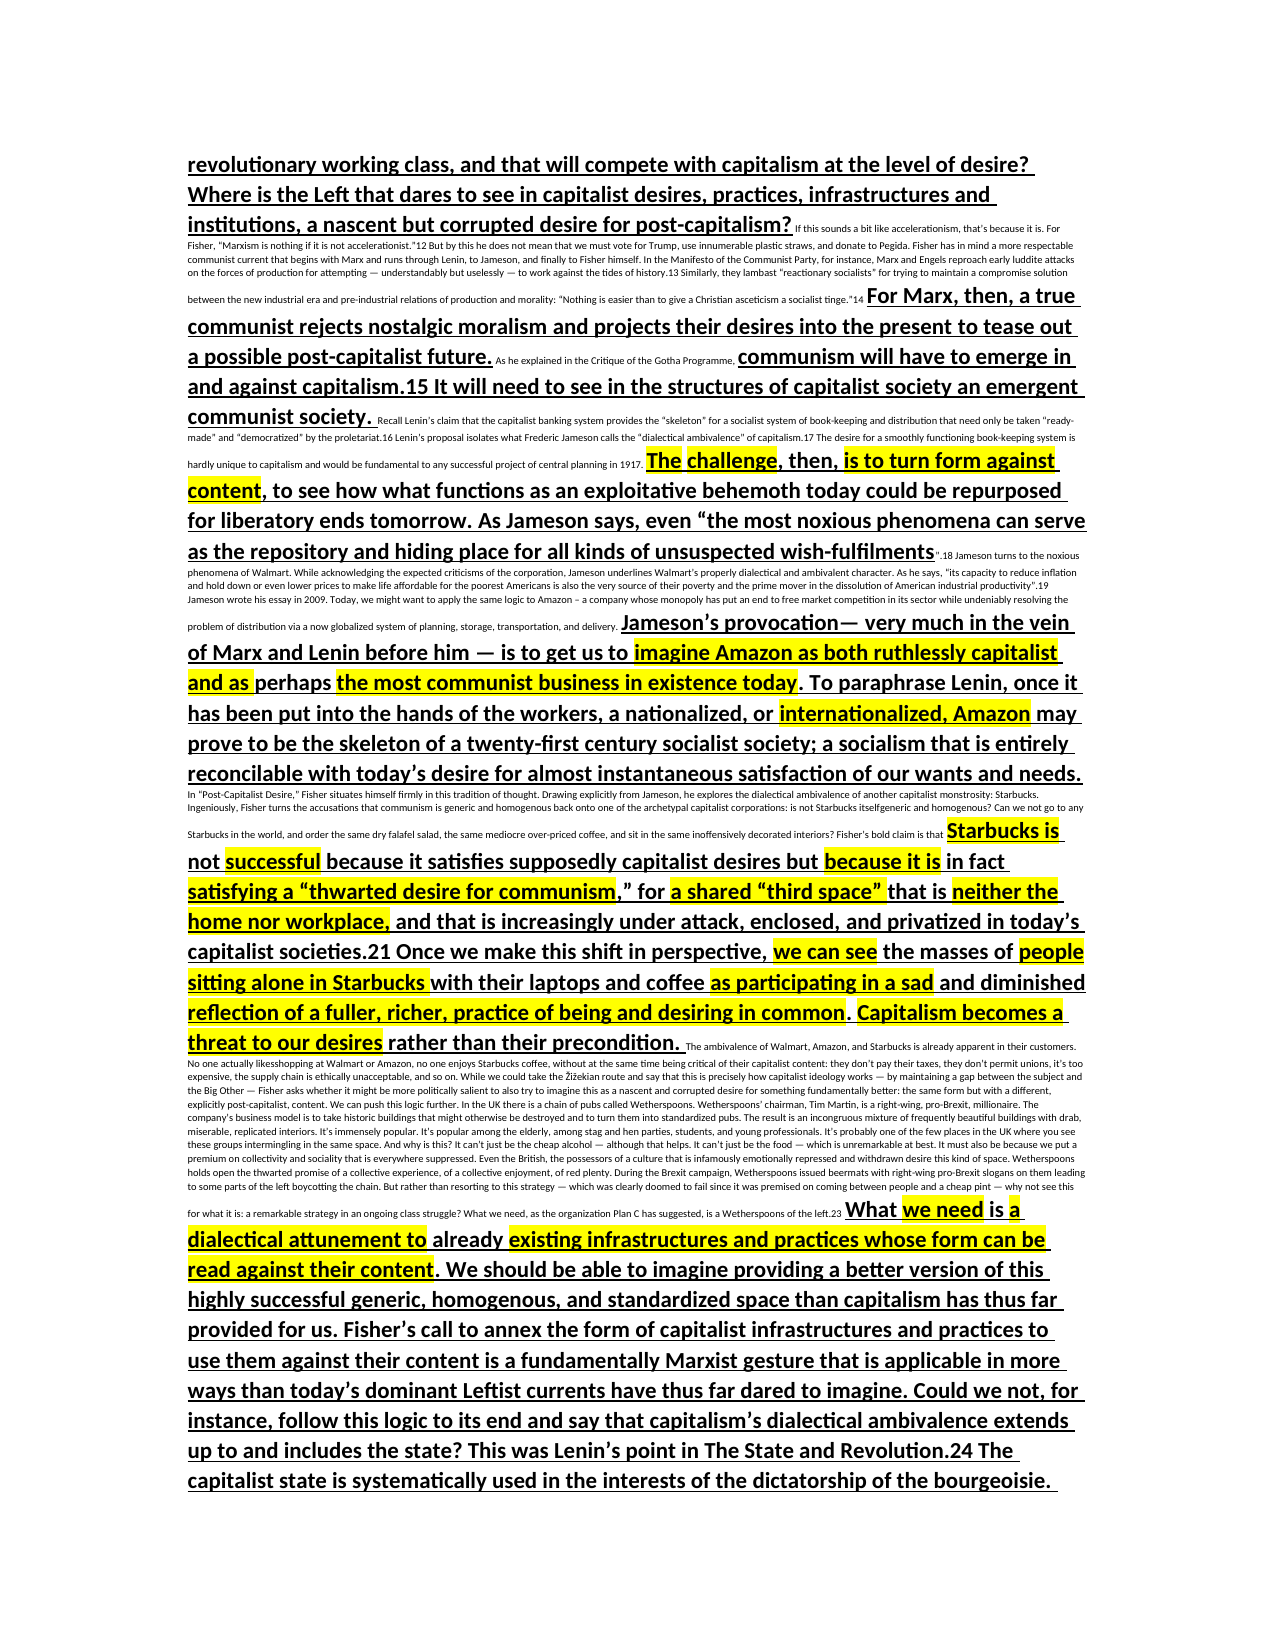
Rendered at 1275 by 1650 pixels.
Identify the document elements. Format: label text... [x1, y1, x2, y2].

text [187, 150, 1087, 531]
